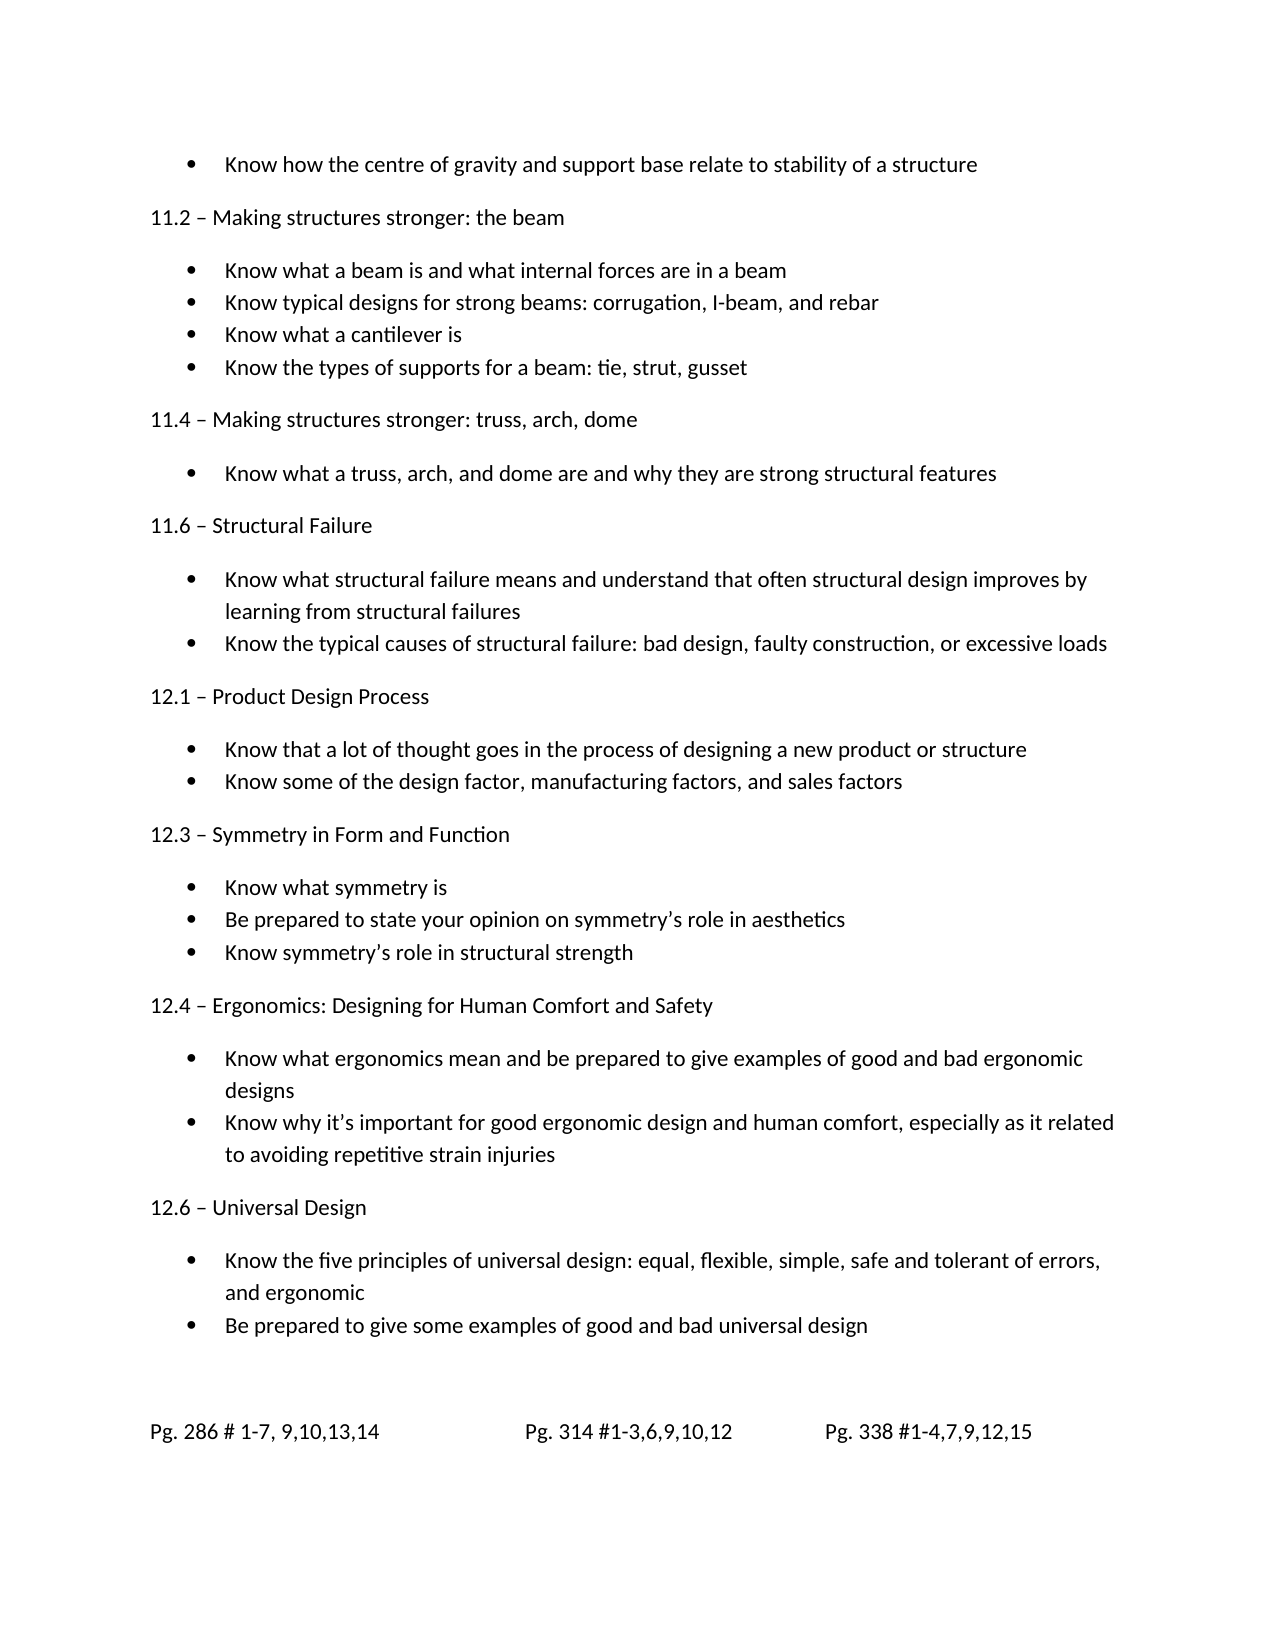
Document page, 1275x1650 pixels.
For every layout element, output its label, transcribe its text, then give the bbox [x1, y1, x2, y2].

list Know the typical causes of structural failure: bad design, faulty construction, or excessive loads [187, 629, 1125, 657]
list Know the types of supports for a beam: tie, strut, gusset [187, 353, 1125, 381]
list Know what a truss, arch, and dome are and why they are strong structural features [187, 459, 1125, 487]
list Be prepared to state your opinion on symmetry’s role in aesthetics [187, 906, 1125, 933]
list Know what a beam is and what internal forces are in a beam [187, 256, 1125, 284]
list Know what ergonomics mean and be prepared to give examples of good and bad ergonomic designs [187, 1044, 1125, 1104]
list Know the five principles of universal design: equal, flexible, simple, safe and tolerant of errors, and ergonomic [187, 1246, 1125, 1307]
list Know how the centre of gravity and support base relate to stability of a structure [187, 150, 1125, 178]
list Know why it’s important for good ergonomic design and human comfort, especially as it related to avoiding repetitive strain injuries [187, 1108, 1125, 1168]
text 12.1 – Product Design Process [150, 682, 1125, 710]
list Know typical designs for strong beams: corrugation, I-beam, and rebar [187, 288, 1125, 316]
list Know what structural failure means and understand that often structural design improves by learning from structural failures [187, 565, 1125, 625]
text 11.6 – Structural Failure [150, 512, 1125, 540]
list Know symmetry’s role in structural strength [187, 938, 1125, 966]
text 11.4 – Making structures stronger: truss, arch, dome [150, 406, 1125, 434]
list Know some of the design factor, manufacturing factors, and sales factors [187, 767, 1125, 795]
list Know what symmetry is [187, 873, 1125, 901]
list Be prepared to give some examples of good and bad universal design [187, 1311, 1125, 1339]
text 11.2 – Making structures stronger: the beam [150, 203, 1125, 231]
text 12.6 – Universal Design [150, 1193, 1125, 1221]
text Pg. 286 # 1-7, 9,10,13,14 Pg. 314 #1-3,6,9,10,12 Pg. 338 #1-4,7,9,12,15 [150, 1417, 1125, 1445]
list Know that a lot of thought goes in the process of designing a new product or structure [187, 735, 1125, 763]
list Know what a cantilever is [187, 320, 1125, 348]
text 12.4 – Ergonomics: Designing for Human Comfort and Safety [150, 991, 1125, 1019]
text 12.3 – Symmetry in Form and Function [150, 820, 1125, 848]
